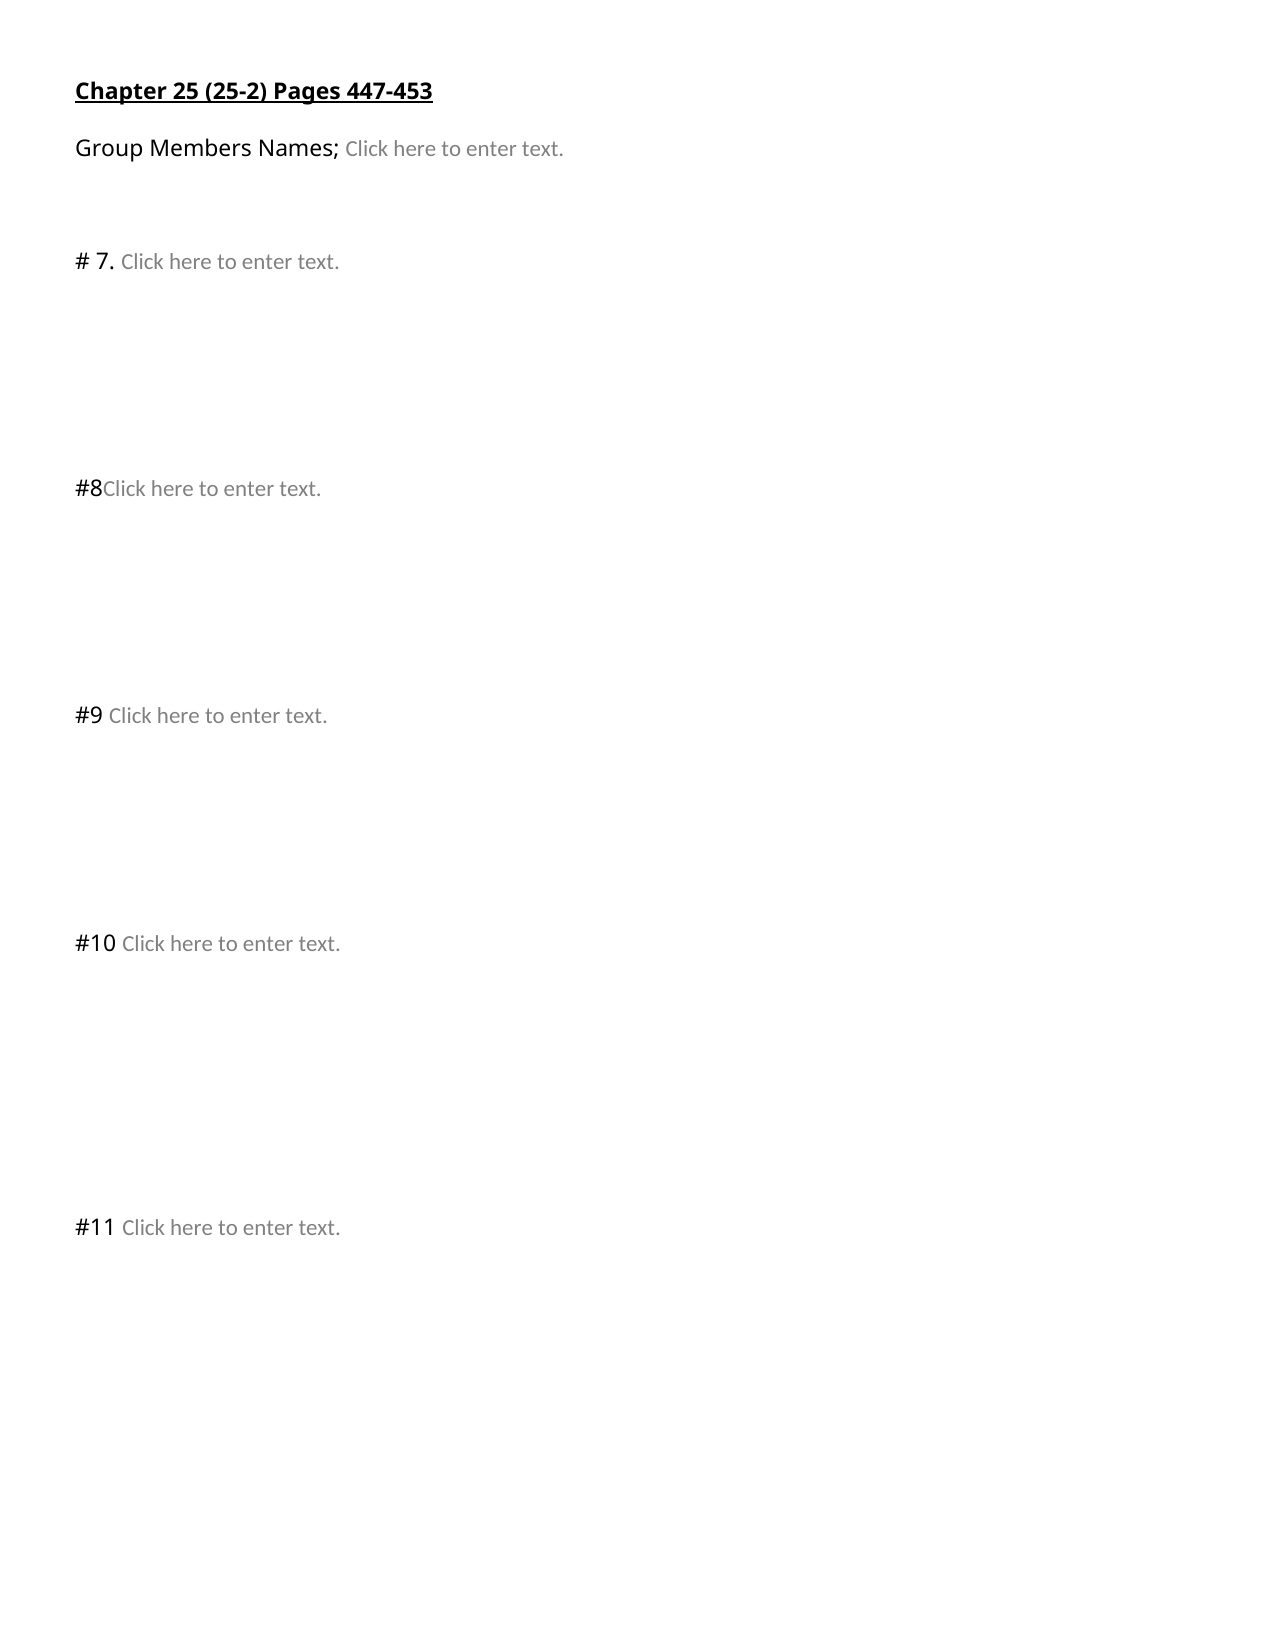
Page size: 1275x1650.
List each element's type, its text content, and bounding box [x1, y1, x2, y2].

text #10 [75, 927, 1200, 958]
text Chapter 25 (25-2) Pages 447-453 [75, 75, 1200, 106]
text # 7. [75, 245, 1200, 277]
text #8 [75, 472, 1200, 504]
text Group Members Names; [75, 132, 1200, 163]
text #9 [75, 699, 1200, 731]
text #11 [75, 1210, 1200, 1242]
